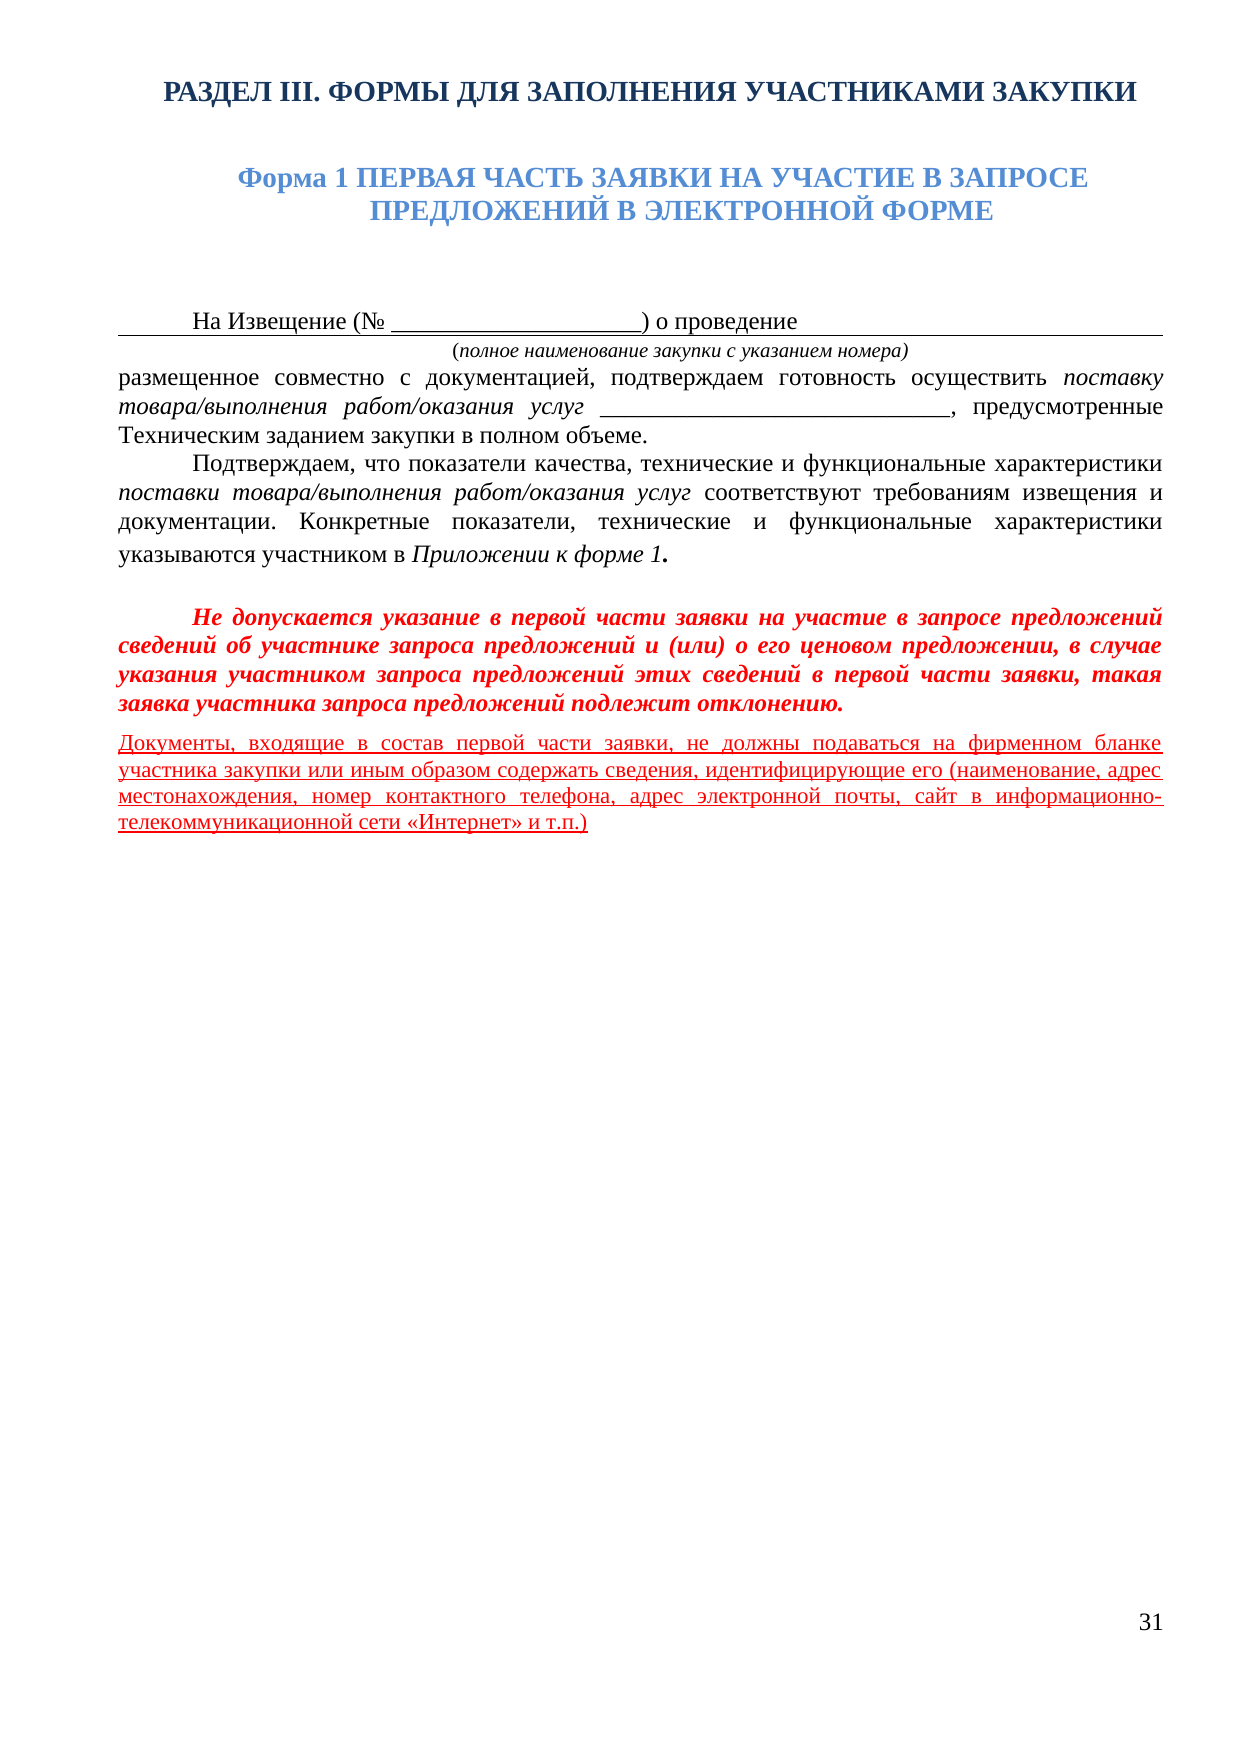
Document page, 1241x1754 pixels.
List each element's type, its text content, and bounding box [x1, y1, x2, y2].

text Документы, входящие в состав первой части заявки, не должны подаваться на фирменном бланке участника закупки или иным образом содержать сведения, идентифицирующие его (наименование, адрес местонахождения, номер контактного телефона, адрес электронной почты, сайт в информационно-телекоммуникационной сети «Интернет» и т.п.) [118, 754, 1163, 779]
text Подтверждаем, что показатели качества, технические и функциональные характеристики поставки товара/выполнения работ/оказания услуг соответствуют требованиям извещения и документации. Конкретные показатели, технические и функциональные характеристики указываются участником в Приложении к форме 1. [118, 448, 1163, 568]
text Форма 1 ПЕРВАЯ ЧАСТЬ ЗАЯВКИ НА УЧАСТИЕ В ЗАПРОСЕ ПРЕДЛОЖЕНИЙ В ЭЛЕКТРОННОЙ ФОРМЕ [163, 160, 1163, 227]
text Не допускается указание в первой части заявки на участие в запросе предложений сведений об участнике запроса предложений и (или) о его ценовом предложении, в случае указания участником запроса предложений этих сведений в первой части заявки, такая заявка участника запроса предложений подлежит отклонению. [118, 602, 1163, 717]
subtitle РАЗДЕЛ III. ФОРМЫ ДЛЯ ЗАПОЛНЕНИЯ УЧАСТНИКАМИ ЗАКУПКИ [163, 74, 1163, 107]
text (полное наименование закупки с указанием номера) [118, 336, 1163, 362]
text размещенное совместно с документацией, подтверждаем готовность осуществить поставку товара/выполнения работ/оказания услуг ____________________________, предусмотренные Техническим заданием закупки в полном объеме. [118, 362, 1163, 448]
text Документы, входящие в состав первой части заявки, не должны подаваться на фирменном бланке участника закупки или иным образом содержать сведения, идентифицирующие его (наименование, адрес местонахождения, номер контактного телефона, адрес электронной почты, сайт в информационно-телекоммуникационной сети «Интернет» и т.п.) [118, 780, 1163, 805]
text Документы, входящие в состав первой части заявки, не должны подаваться на фирменном бланке участника закупки или иным образом содержать сведения, идентифицирующие его (наименование, адрес местонахождения, номер контактного телефона, адрес электронной почты, сайт в информационно-телекоммуникационной сети «Интернет» и т.п.) [118, 729, 1163, 752]
text На Извещение (№ ____________________) о проведение [118, 306, 1163, 335]
text Документы, входящие в состав первой части заявки, не должны подаваться на фирменном бланке участника закупки или иным образом содержать сведения, идентифицирующие его (наименование, адрес местонахождения, номер контактного телефона, адрес электронной почты, сайт в информационно-телекоммуникационной сети «Интернет» и т.п.) [118, 806, 1163, 835]
